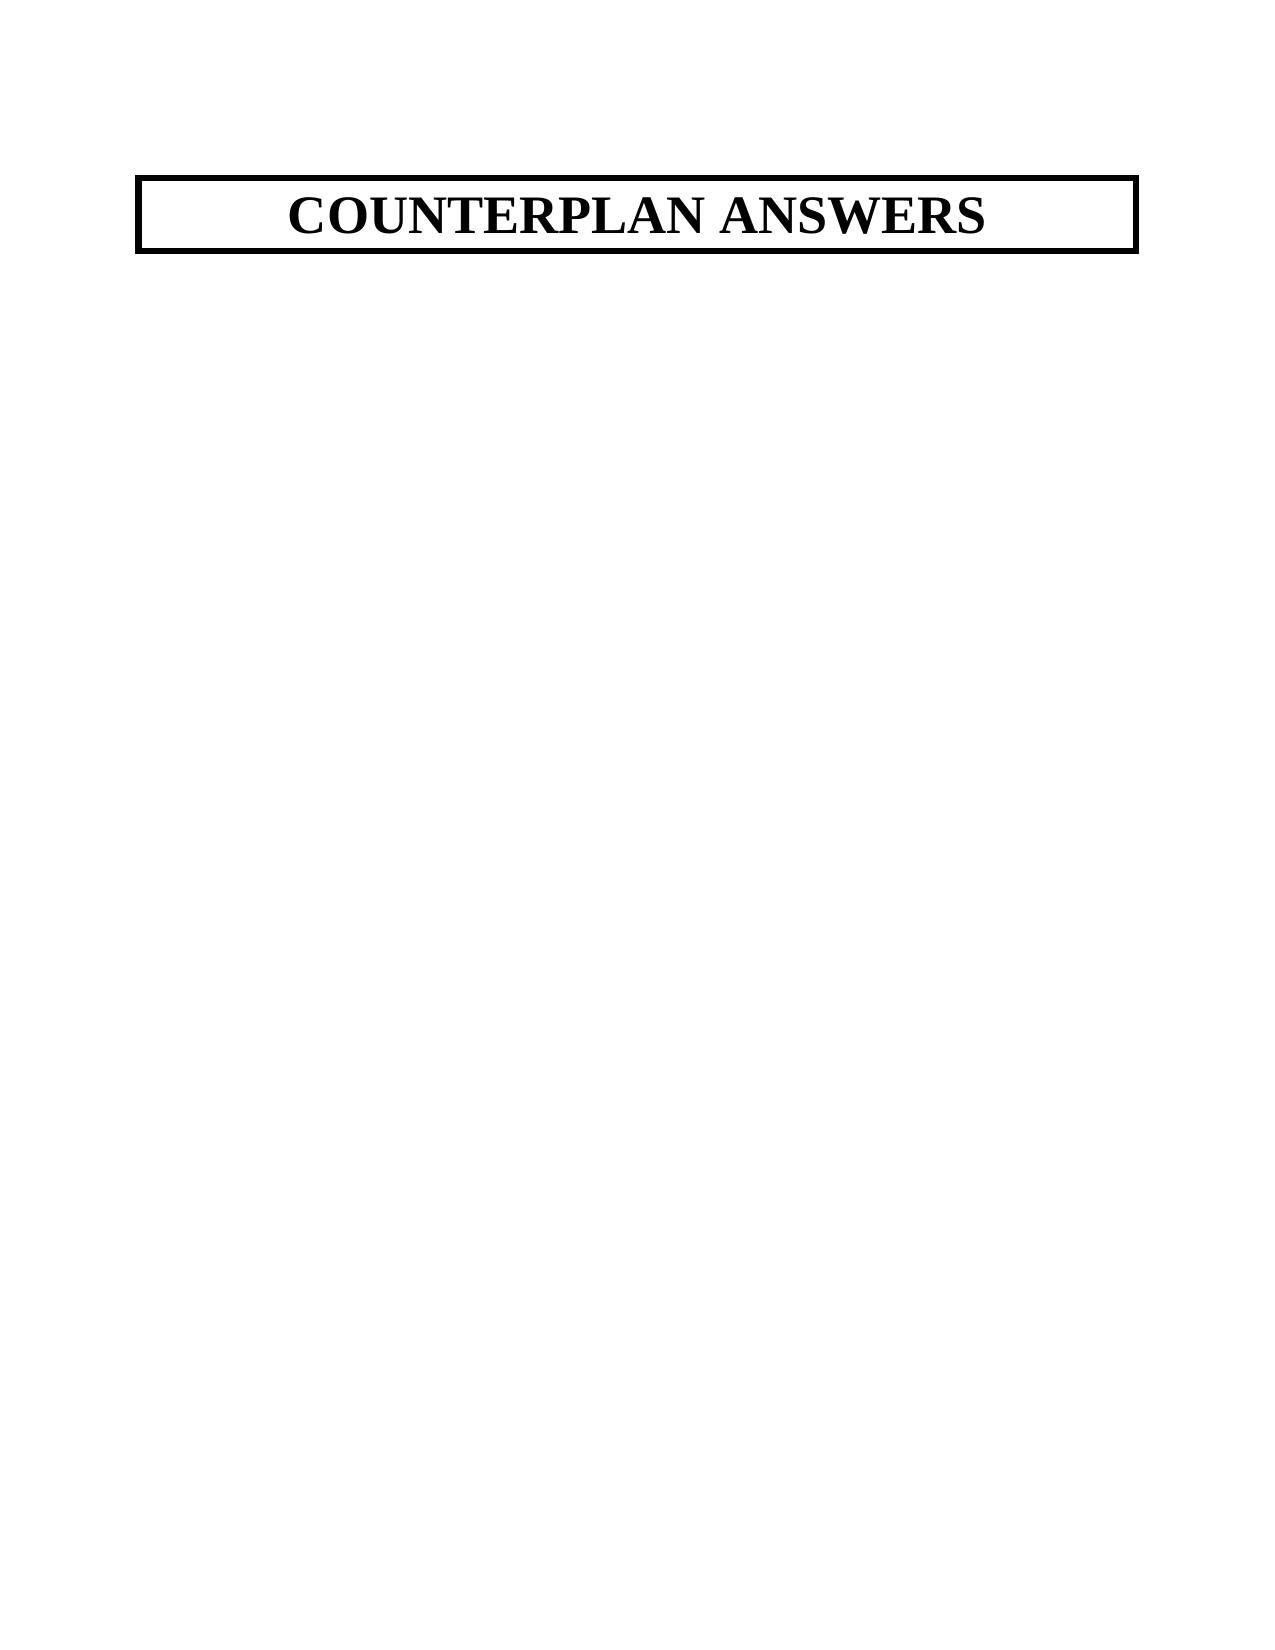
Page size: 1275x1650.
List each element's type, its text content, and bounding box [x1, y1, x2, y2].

subtitle COUNTERPLAN ANSWERS [142, 181, 1133, 248]
